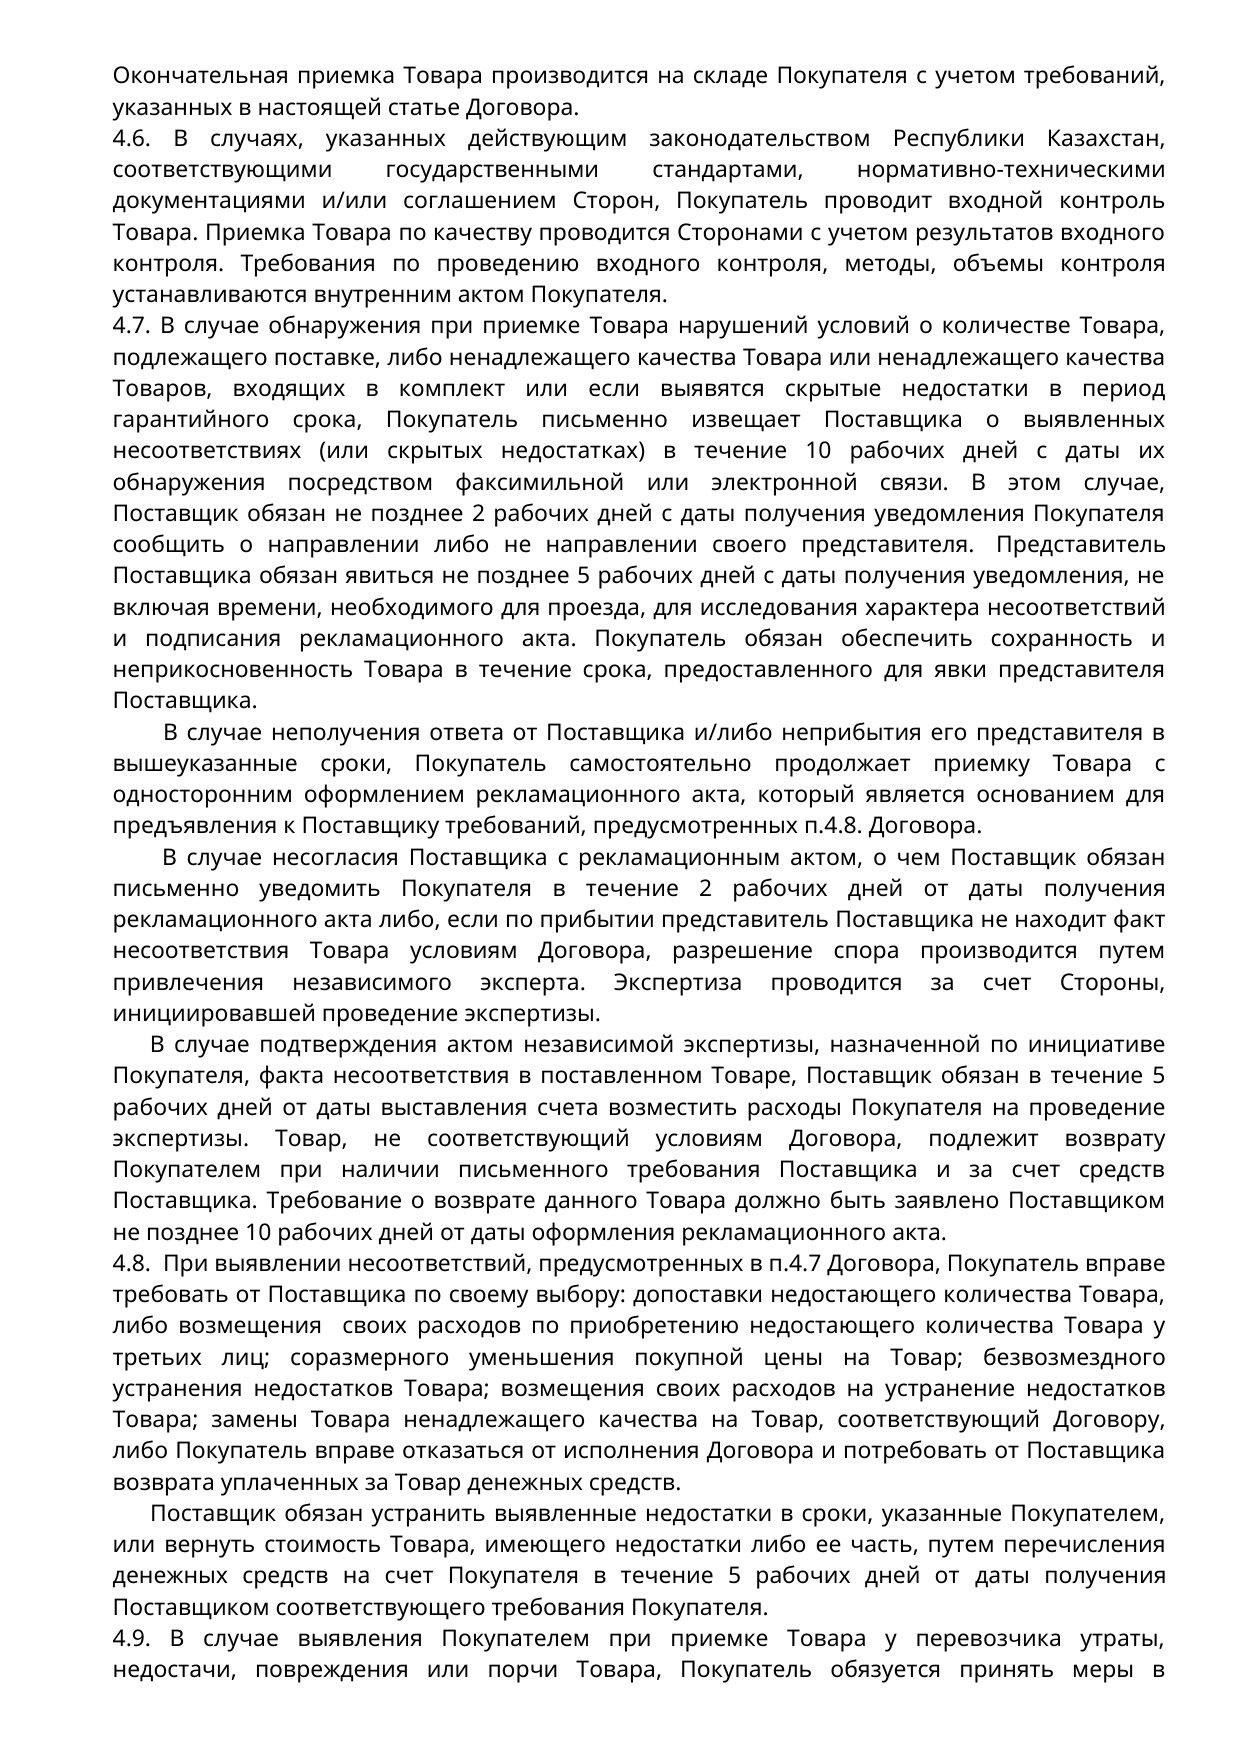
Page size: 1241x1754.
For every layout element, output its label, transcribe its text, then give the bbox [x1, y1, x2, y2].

text В случае неполучения ответа от Поставщика и/либо неприбытия его представителя в вышеуказанные сроки, Покупатель самостоятельно продолжает приемку Товара с односторонним оформлением рекламационного акта, который является основанием для предъявления к Поставщику требований, предусмотренных п.4.8. Договора. [112, 715, 1167, 840]
text Поставщик обязан устранить выявленные недостатки в сроки, указанные Покупателем, или вернуть стоимость Товара, имеющего недостатки либо ее часть, путем перечисления денежных средств на счет Покупателя в течение 5 рабочих дней от даты получения Поставщиком соответствующего требования Покупателя. [112, 1497, 1167, 1622]
text 4.8. При выявлении несоответствий, предусмотренных в п.4.7 Договора, Покупатель вправе требовать от Поставщика по своему выбору: допоставки недостающего количества Товара, либо возмещения своих расходов по приобретению недостающего количества Товара у третьих лиц; соразмерного уменьшения покупной цены на Товар; безвозмездного устранения недостатков Товара; возмещения своих расходов на устранение недостатков Товара; замены Товара ненадлежащего качества на Товар, соответствующий Договору, либо Покупатель вправе отказаться от исполнения Договора и потребовать от Поставщика возврата уплаченных за Товар денежных средств. [112, 1247, 1167, 1497]
text 4.6. В случаях, указанных действующим законодательством Республики Казахстан, соответствующими государственными стандартами, нормативно-техническими документациями и/или соглашением Сторон, Покупатель проводит входной контроль Товара. Приемка Товара по качеству проводится Сторонами с учетом результатов входного контроля. Требования по проведению входного контроля, методы, объемы контроля устанавливаются внутренним актом Покупателя. [112, 122, 1167, 309]
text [112, 59, 1167, 122]
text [112, 1622, 1167, 1684]
text В случае несогласия Поставщика с рекламационным актом, о чем Поставщик обязан письменно уведомить Покупателя в течение 2 рабочих дней от даты получения рекламационного акта либо, если по прибытии представитель Поставщика не находит факт несоответствия Товара условиям Договора, разрешение спора производится путем привлечения независимого эксперта. Экспертиза проводится за счет Стороны, инициировавшей проведение экспертизы. [112, 840, 1167, 1028]
text 4.7. В случае обнаружения при приемке Товара нарушений условий о количестве Товара, подлежащего поставке, либо ненадлежащего качества Товара или ненадлежащего качества Товаров, входящих в комплект или если выявятся скрытые недостатки в период гарантийного срока, Покупатель письменно извещает Поставщика о выявленных несоответствиях (или скрытых недостатках) в течение 10 рабочих дней с даты их обнаружения посредством факсимильной или электронной связи. В этом случае, Поставщик обязан не позднее 2 рабочих дней с даты получения уведомления Покупателя сообщить о направлении либо не направлении своего представителя. Представитель Поставщика обязан явиться не позднее 5 рабочих дней с даты получения уведомления, не включая времени, необходимого для проезда, для исследования характера несоответствий и подписания рекламационного акта. Покупатель обязан обеспечить сохранность и неприкосновенность Товара в течение срока, предоставленного для явки представителя Поставщика. [112, 309, 1167, 715]
text В случае подтверждения актом независимой экспертизы, назначенной по инициативе Покупателя, факта несоответствия в поставленном Товаре, Поставщик обязан в течение 5 рабочих дней от даты выставления счета возместить расходы Покупателя на проведение экспертизы. Товар, не соответствующий условиям Договора, подлежит возврату Покупателем при наличии письменного требования Поставщика и за счет средств Поставщика. Требование о возврате данного Товара должно быть заявлено Поставщиком не позднее 10 рабочих дней от даты оформления рекламационного акта. [112, 1028, 1167, 1247]
